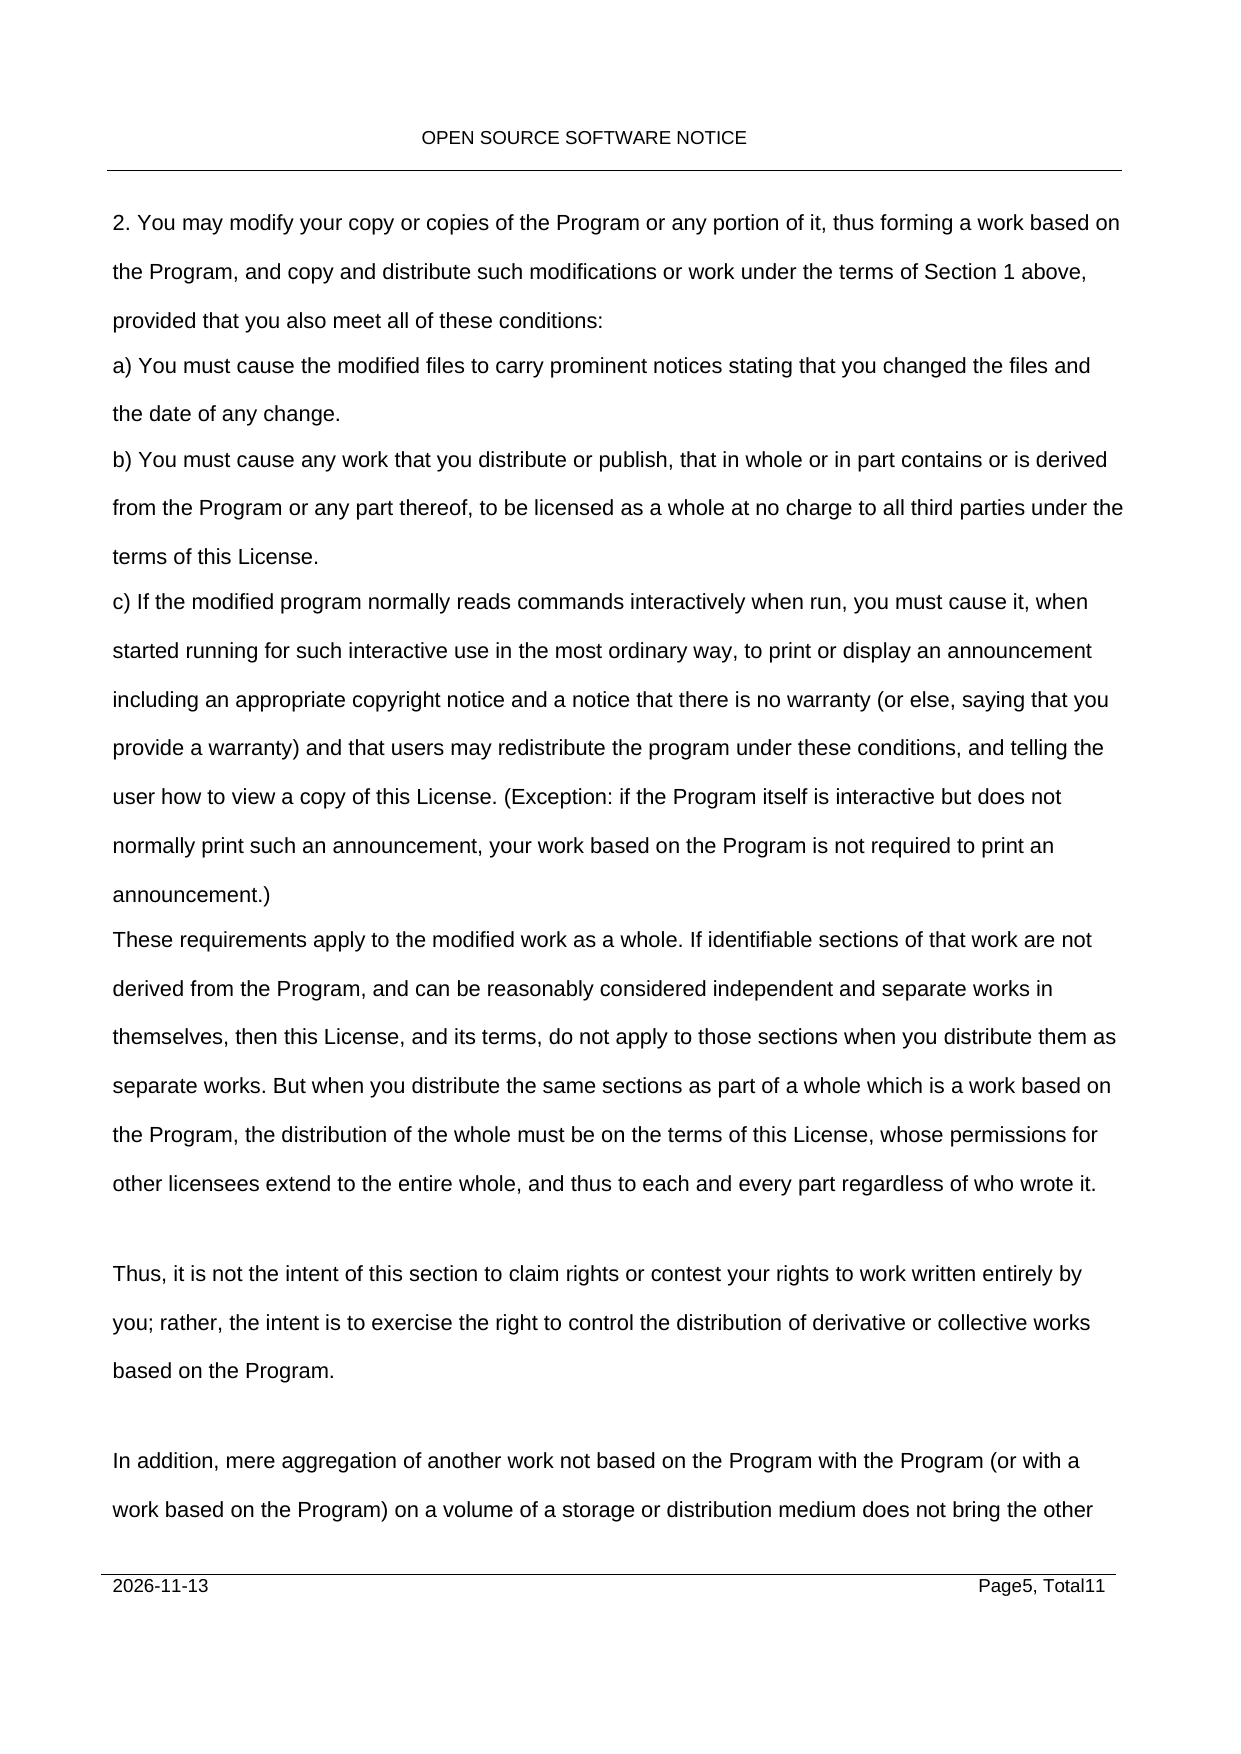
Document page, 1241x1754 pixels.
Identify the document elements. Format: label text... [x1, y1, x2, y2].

text 2. You may modify your copy or copies of the Program or any portion of it, thus forming a work based on the Program, and copy and distribute such modifications or work under the terms of Section 1 above, provided that you also meet all of these conditions: [112, 206, 1128, 336]
text These requirements apply to the modified work as a whole. If identifiable sections of that work are not derived from the Program, and can be reasonably considered independent and separate works in themselves, then this License, and its terms, do not apply to those sections when you distribute them as separate works. But when you distribute the same sections as part of a whole which is a work based on the Program, the distribution of the whole must be on the terms of this License, whose permissions for other licensees extend to the entire whole, and thus to each and every part regardless of who wrote it. [112, 923, 1128, 1199]
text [112, 1445, 1128, 1526]
text Thus, it is not the intent of this section to claim rights or contest your rights to work written entirely by you; rather, the intent is to exercise the right to control the distribution of derivative or collective works based on the Program. [112, 1257, 1128, 1387]
text a) You must cause the modified files to carry prominent notices stating that you changed the files and the date of any change. [112, 349, 1128, 430]
text c) If the modified program normally reads commands interactively when run, you must cause it, when started running for such interactive use in the most ordinary way, to print or display an announcement including an appropriate copyright notice and a notice that there is no warranty (or else, saying that you provide a warranty) and that users may redistribute the program under these conditions, and telling the user how to view a copy of this License. (Exception: if the Program itself is interactive but does not normally print such an announcement, your work based on the Program is not required to print an announcement.) [112, 585, 1128, 910]
text b) You must cause any work that you distribute or publish, that in whole or in part contains or is derived from the Program or any part thereof, to be licensed as a whole at no charge to all third parties under the terms of this License. [112, 443, 1128, 573]
